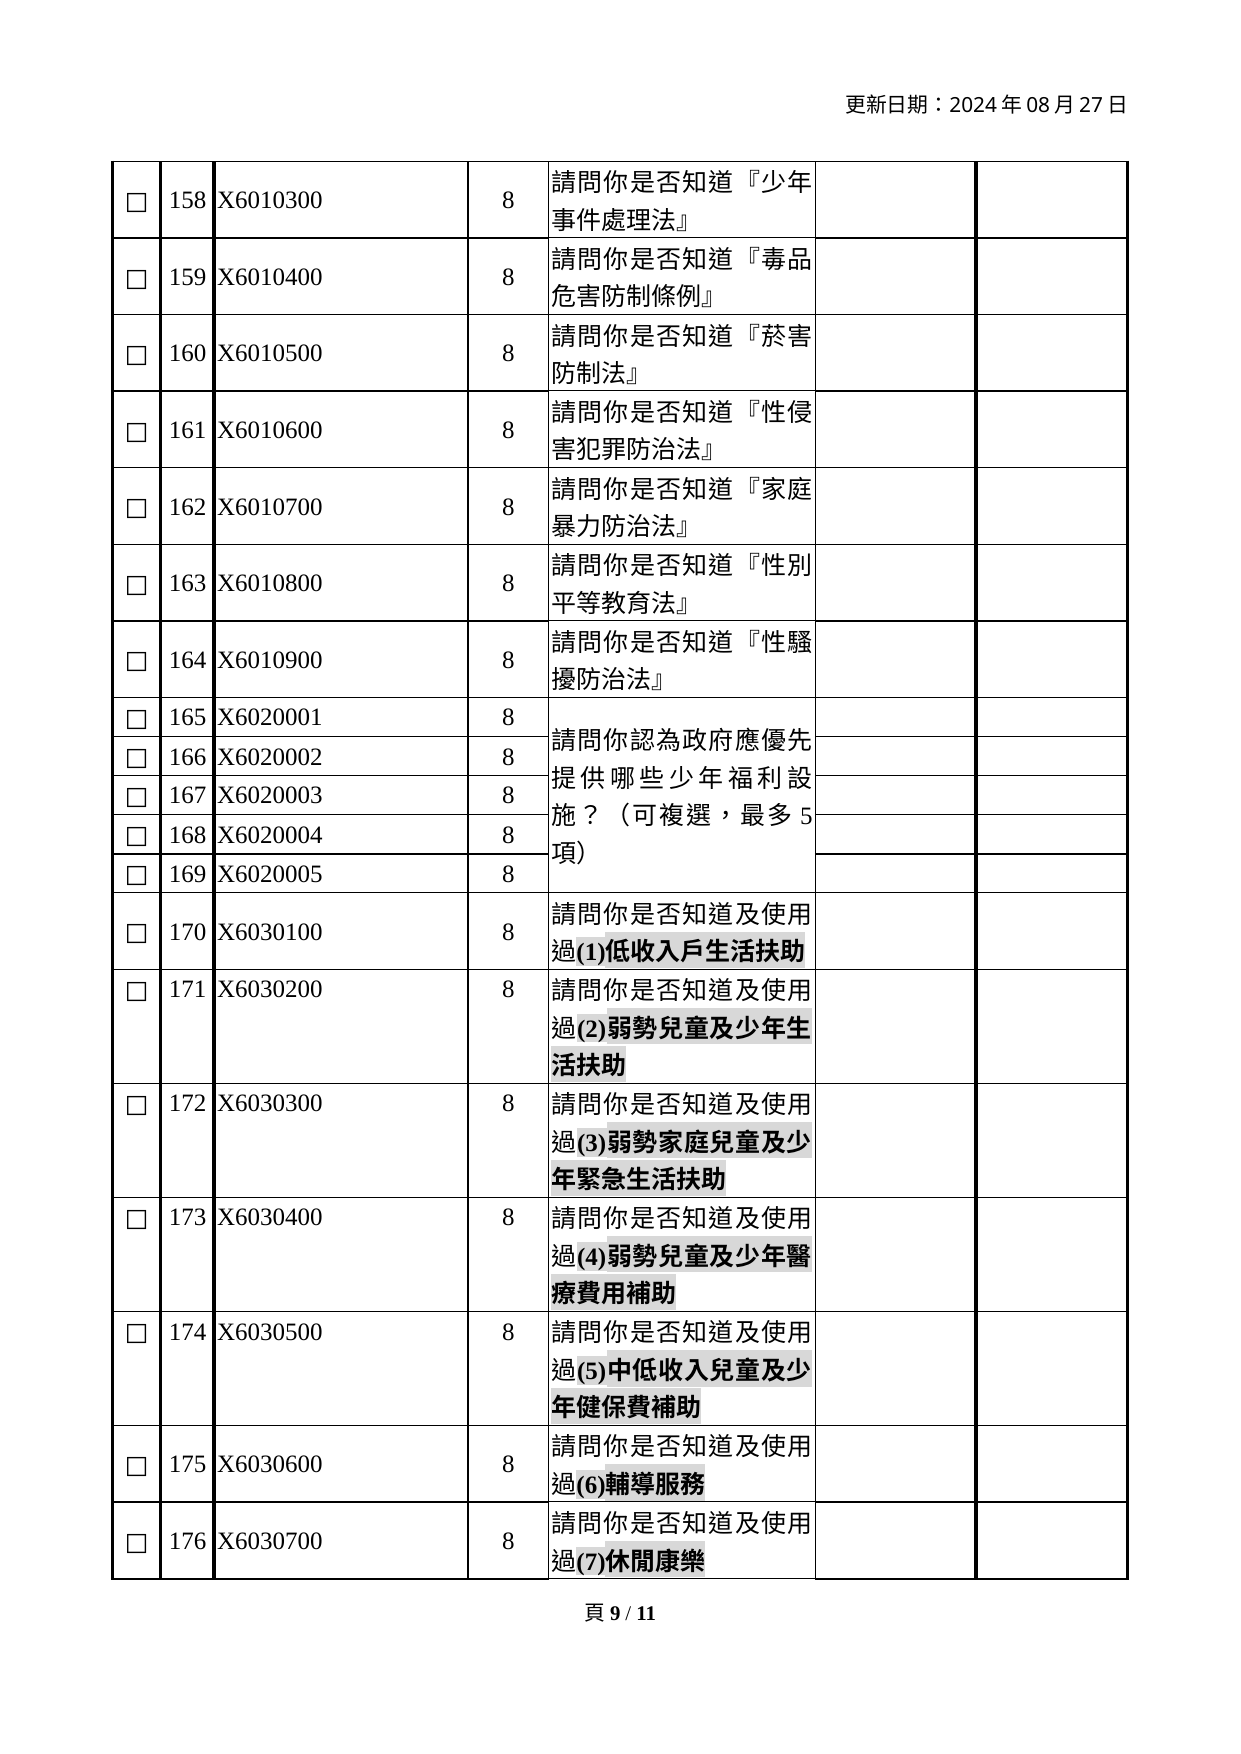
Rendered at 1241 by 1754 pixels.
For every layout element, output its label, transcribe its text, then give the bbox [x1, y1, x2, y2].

table_cell X6030600 [216, 1426, 467, 1501]
table_cell X6020002 [216, 737, 467, 775]
table_cell X6030700 [216, 1503, 467, 1578]
table_cell [978, 970, 1126, 1082]
table_cell [816, 815, 974, 853]
table_cell [816, 698, 974, 736]
table_cell □ [114, 1503, 159, 1578]
table_cell X6010500 [216, 315, 467, 390]
table_cell X6020001 [216, 698, 467, 736]
table_cell 請問你是否知道『性別平等教育法』 [549, 545, 815, 620]
table_cell [816, 1426, 974, 1501]
table_cell 8 [469, 622, 548, 697]
table_cell [978, 737, 1126, 775]
table_cell [816, 893, 974, 968]
table_cell □ [114, 737, 159, 775]
table_cell [978, 1084, 1126, 1197]
table_cell X6020005 [216, 855, 467, 892]
table_cell [978, 1312, 1126, 1425]
table_cell 請問你是否知道『毒品危害防制條例』 [549, 238, 815, 314]
table_cell 163 [162, 545, 212, 620]
table_cell 161 [162, 392, 212, 467]
table_cell 8 [469, 1198, 548, 1311]
table_cell [816, 1503, 974, 1578]
table_cell 請問你是否知道『家庭暴力防治法』 [549, 468, 815, 543]
table_cell X6010600 [216, 392, 467, 467]
table_cell [816, 1312, 974, 1425]
table_cell □ [114, 468, 159, 543]
table_cell 8 [469, 776, 548, 814]
table_cell [978, 815, 1126, 853]
table_cell X6030400 [216, 1198, 467, 1311]
table_cell [978, 1198, 1126, 1311]
table_cell [978, 776, 1126, 814]
table_cell 8 [469, 1312, 548, 1425]
table_cell [978, 239, 1126, 314]
table_cell 169 [162, 855, 212, 892]
table_cell □ [114, 855, 159, 892]
table_cell 請問你是否知道『少年事件處理法』 [549, 162, 815, 237]
table_cell X6010700 [216, 468, 467, 543]
table_cell [978, 1503, 1126, 1578]
table_cell X6030300 [216, 1084, 467, 1197]
table_cell X6030500 [216, 1312, 467, 1425]
table_cell X6020003 [216, 776, 467, 814]
table_cell X6030200 [216, 970, 467, 1082]
table_cell 請問你是否知道『菸害防制法』 [549, 315, 815, 390]
table_cell [978, 162, 1126, 237]
table_cell [816, 545, 974, 620]
table_cell 176 [162, 1503, 212, 1578]
table_cell [816, 392, 974, 467]
table_cell □ [114, 1312, 159, 1425]
table_cell □ [114, 622, 159, 697]
table_cell 8 [469, 315, 548, 390]
table_cell X6010800 [216, 545, 467, 620]
table_cell [816, 315, 974, 390]
table_cell [816, 239, 974, 314]
table_cell 8 [469, 970, 548, 1082]
table_cell 請問你是否知道『性騷擾防治法』 [549, 621, 815, 697]
table_cell 8 [469, 1426, 548, 1501]
table_cell [978, 622, 1126, 697]
table_cell [816, 622, 974, 697]
table_cell 8 [469, 698, 548, 736]
table_cell 175 [162, 1426, 212, 1501]
table_cell 8 [469, 1084, 548, 1197]
table_cell 8 [469, 815, 548, 853]
table_cell 162 [162, 468, 212, 543]
table_cell □ [114, 893, 159, 968]
table_cell X6010900 [216, 622, 467, 697]
table_cell 8 [469, 545, 548, 620]
table_cell [978, 855, 1126, 892]
table_cell □ [114, 1084, 159, 1197]
table_cell 166 [162, 737, 212, 775]
table_cell 8 [469, 468, 548, 543]
table_cell 167 [162, 776, 212, 814]
table_cell X6030100 [216, 893, 467, 968]
table_cell 8 [469, 855, 548, 892]
table_cell 8 [469, 392, 548, 467]
table_cell [816, 162, 974, 237]
table_cell 8 [469, 1503, 548, 1578]
table_cell 請問你是否知道及使用過(1)低收入戶生活扶助 [549, 893, 815, 968]
table_cell 172 [162, 1084, 212, 1197]
table_cell X6020004 [216, 815, 467, 853]
table_cell [816, 468, 974, 543]
table_cell [816, 855, 974, 892]
table_cell 174 [162, 1312, 212, 1425]
table_cell X6010300 [216, 162, 467, 237]
table_cell 請問你是否知道及使用過(6)輔導服務 [549, 1426, 815, 1501]
table_cell □ [114, 970, 159, 1082]
table_cell 168 [162, 815, 212, 853]
table_cell [978, 698, 1126, 736]
table_cell 164 [162, 622, 212, 697]
table_cell 171 [162, 970, 212, 1082]
table_cell X6010400 [216, 239, 467, 314]
table_cell □ [114, 315, 159, 390]
table_cell 158 [162, 162, 212, 237]
table_cell 8 [469, 737, 548, 775]
table_cell □ [114, 239, 159, 314]
table_cell 請問你是否知道及使用過(5)中低收入兒童及少年健保費補助 [549, 1312, 815, 1425]
table_cell [978, 545, 1126, 620]
table_cell □ [114, 1198, 159, 1311]
table_cell □ [114, 1426, 159, 1501]
table_cell □ [114, 815, 159, 853]
table_cell [978, 315, 1126, 390]
table_cell [978, 1426, 1126, 1501]
table_cell □ [114, 545, 159, 620]
table_cell 請問你是否知道及使用過(4)弱勢兒童及少年醫療費用補助 [549, 1198, 815, 1311]
table_cell 請問你是否知道及使用過(2)弱勢兒童及少年生活扶助 [549, 970, 815, 1082]
table_cell 159 [162, 239, 212, 314]
table_cell [816, 970, 974, 1082]
table_cell 170 [162, 893, 212, 968]
table_cell □ [114, 698, 159, 736]
table_cell 請問你是否知道及使用過(7)休閒康樂 [549, 1502, 815, 1578]
table_cell 8 [469, 239, 548, 314]
table_cell [816, 737, 974, 775]
table_cell [816, 1198, 974, 1311]
table_cell 8 [469, 162, 548, 237]
table_cell [816, 1084, 974, 1197]
table_cell 173 [162, 1198, 212, 1311]
table_cell 8 [469, 893, 548, 968]
table_cell 160 [162, 315, 212, 390]
table_cell [816, 776, 974, 814]
table_cell [978, 392, 1126, 467]
table_cell 165 [162, 698, 212, 736]
table_cell □ [114, 392, 159, 467]
table_cell □ [114, 776, 159, 814]
table_cell 請問你是否知道『性侵害犯罪防治法』 [549, 391, 815, 467]
table_cell 請問你是否知道及使用過(3)弱勢家庭兒童及少年緊急生活扶助 [549, 1084, 815, 1197]
table_cell □ [114, 162, 159, 237]
table_cell [978, 893, 1126, 968]
table_cell [978, 468, 1126, 543]
table_cell 請問你認為政府應優先提供哪些少年福利設施？（可複選，最多5項） [549, 698, 815, 892]
